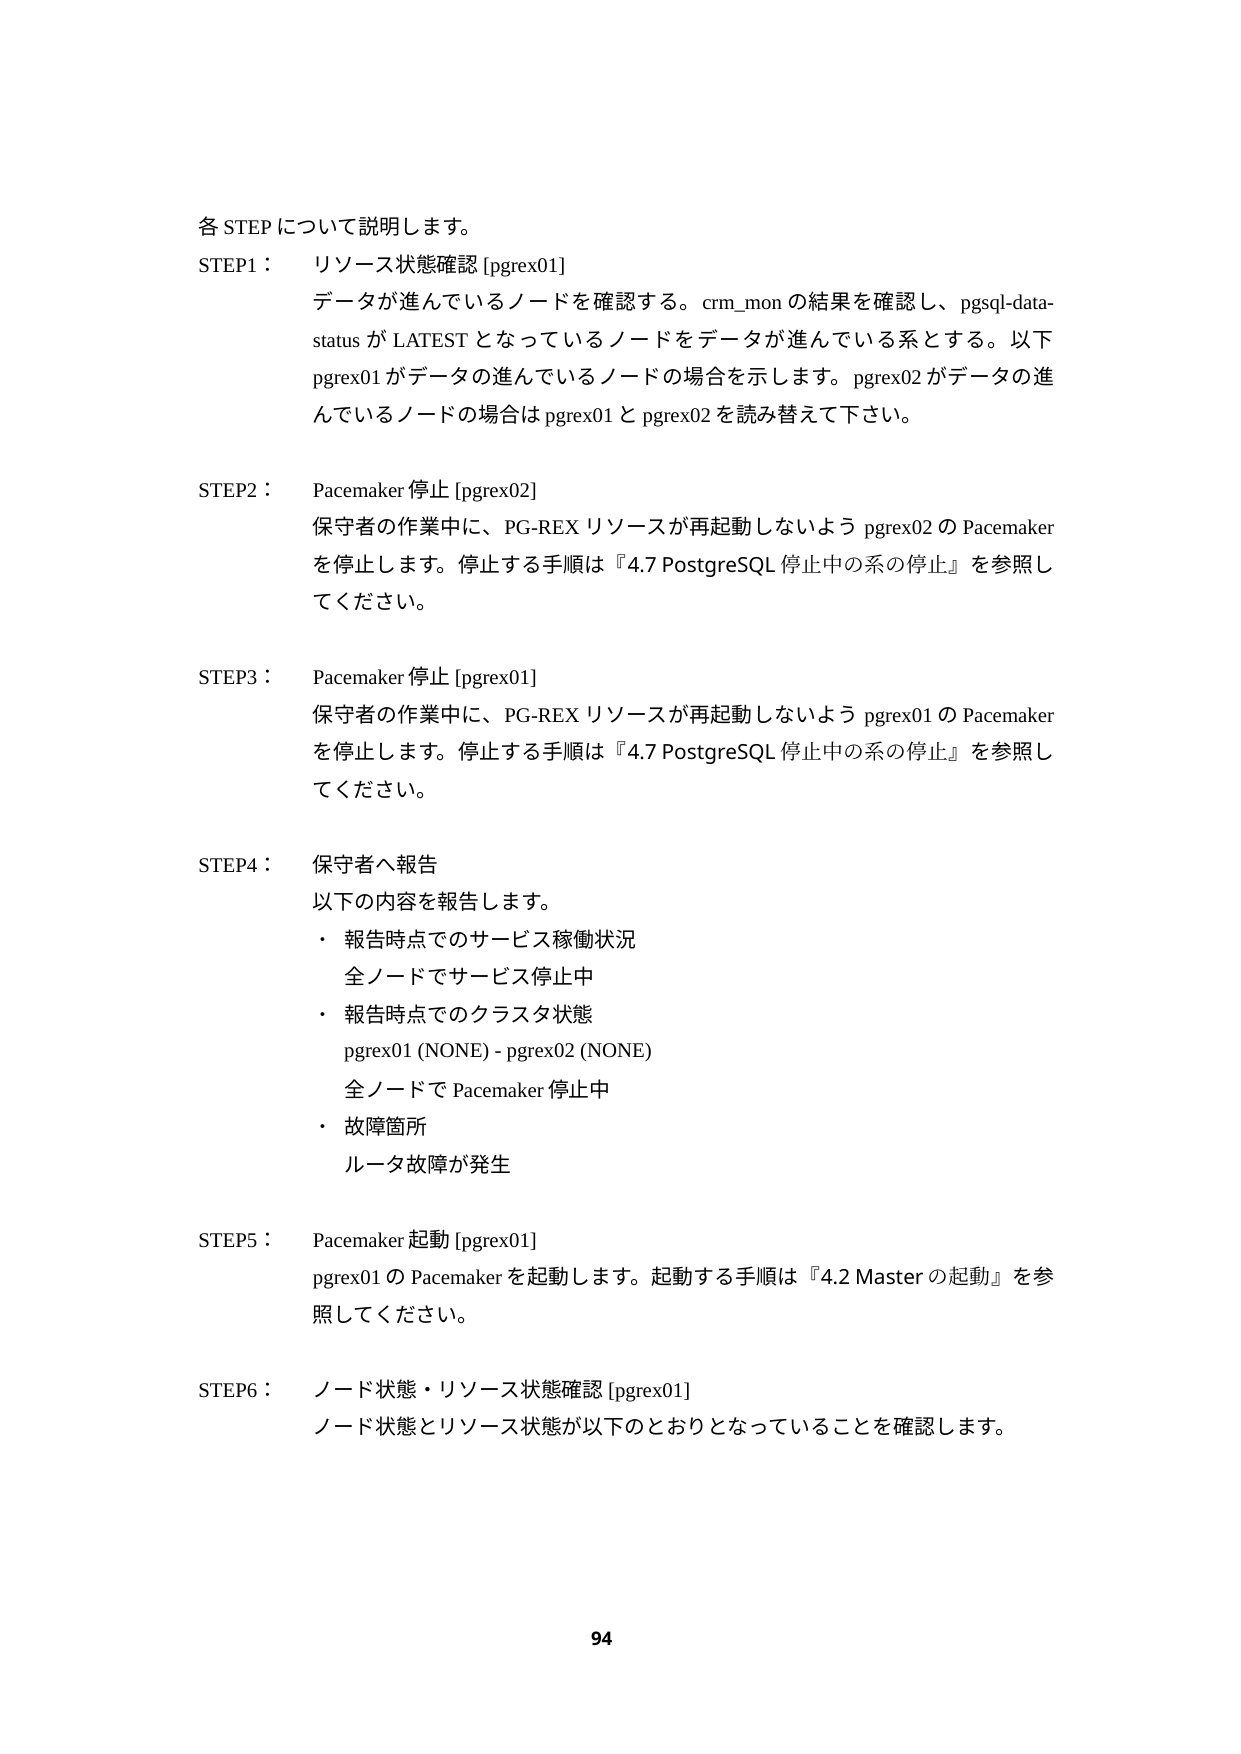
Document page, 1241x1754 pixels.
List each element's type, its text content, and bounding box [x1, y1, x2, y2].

text pgrex01のPacemakerを起動します。起動する手順は『4.2 Masterの起動』を参照してください。 [313, 1257, 1054, 1332]
list 故障箇所 ルータ故障が発生 [313, 1107, 1054, 1182]
text STEP2： Pacemaker停止 [pgrex02] [198, 469, 1054, 507]
list 報告時点でのクラスタ状態 pgrex01 (NONE) - pgrex02 (NONE) 全ノードでPacemaker停止中 [313, 994, 1054, 1107]
text 以下の内容を報告します。 [313, 882, 1054, 919]
text データが進んでいるノードを確認する。crm_monの結果を確認し、pgsql-data-statusがLATESTとなっているノードをデータが進んでいる系とする。以下pgrex01がデータの進んでいるノードの場合を示します。pgrex02がデータの進んでいるノードの場合はpgrex01とpgrex02を読み替えて下さい。 [313, 282, 1054, 432]
text 保守者の作業中に、PG-REXリソースが再起動しないようpgrex01のPacemakerを停止します。停止する手順は『4.7 PostgreSQL停止中の系の停止』を参照してください。 [313, 694, 1054, 807]
text 各STEPについて説明します。 [177, 207, 1054, 244]
text ノード状態とリソース状態が以下のとおりとなっていることを確認します。 [313, 1407, 1054, 1444]
text STEP3： Pacemaker停止 [pgrex01] [198, 657, 1054, 694]
text STEP4： 保守者へ報告 [198, 844, 1054, 882]
text STEP1： リソース状態確認 [pgrex01] [198, 244, 1054, 282]
text STEP5： Pacemaker起動 [pgrex01] [198, 1219, 1054, 1257]
text 保守者の作業中に、PG-REXリソースが再起動しないようpgrex02のPacemakerを停止します。停止する手順は『4.7 PostgreSQL停止中の系の停止』を参照してください。 [313, 507, 1054, 619]
list 報告時点でのサービス稼働状況 全ノードでサービス停止中 [313, 919, 1054, 994]
text STEP6： ノード状態・リソース状態確認 [pgrex01] [198, 1369, 1054, 1407]
